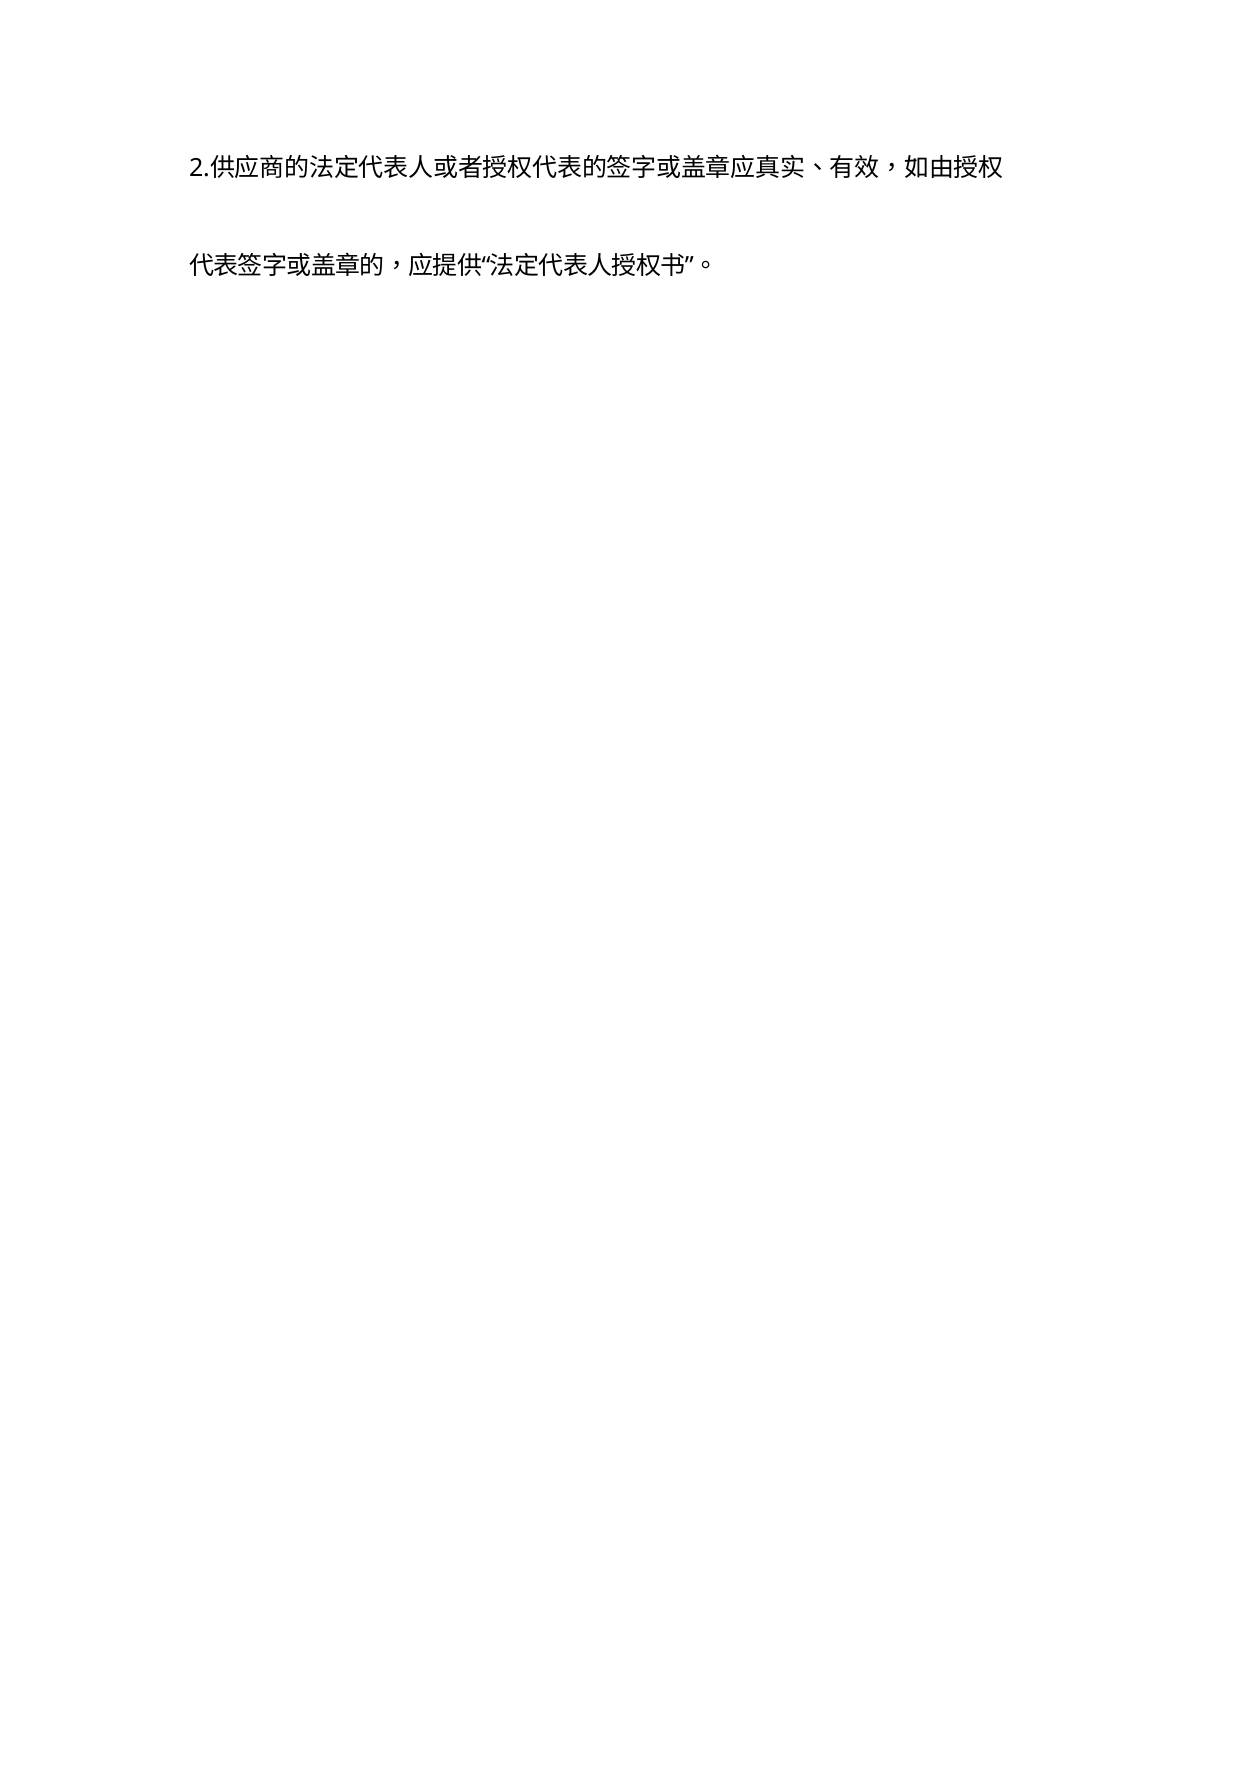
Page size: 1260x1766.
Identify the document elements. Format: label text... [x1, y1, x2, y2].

text 2.供应商的法定代表人或者授权代表的签字或盖章应真实、有效，如由授权 [189, 150, 1071, 215]
text 代表签字或盖章的，应提供“法定代表人授权书”。 [189, 248, 1071, 282]
